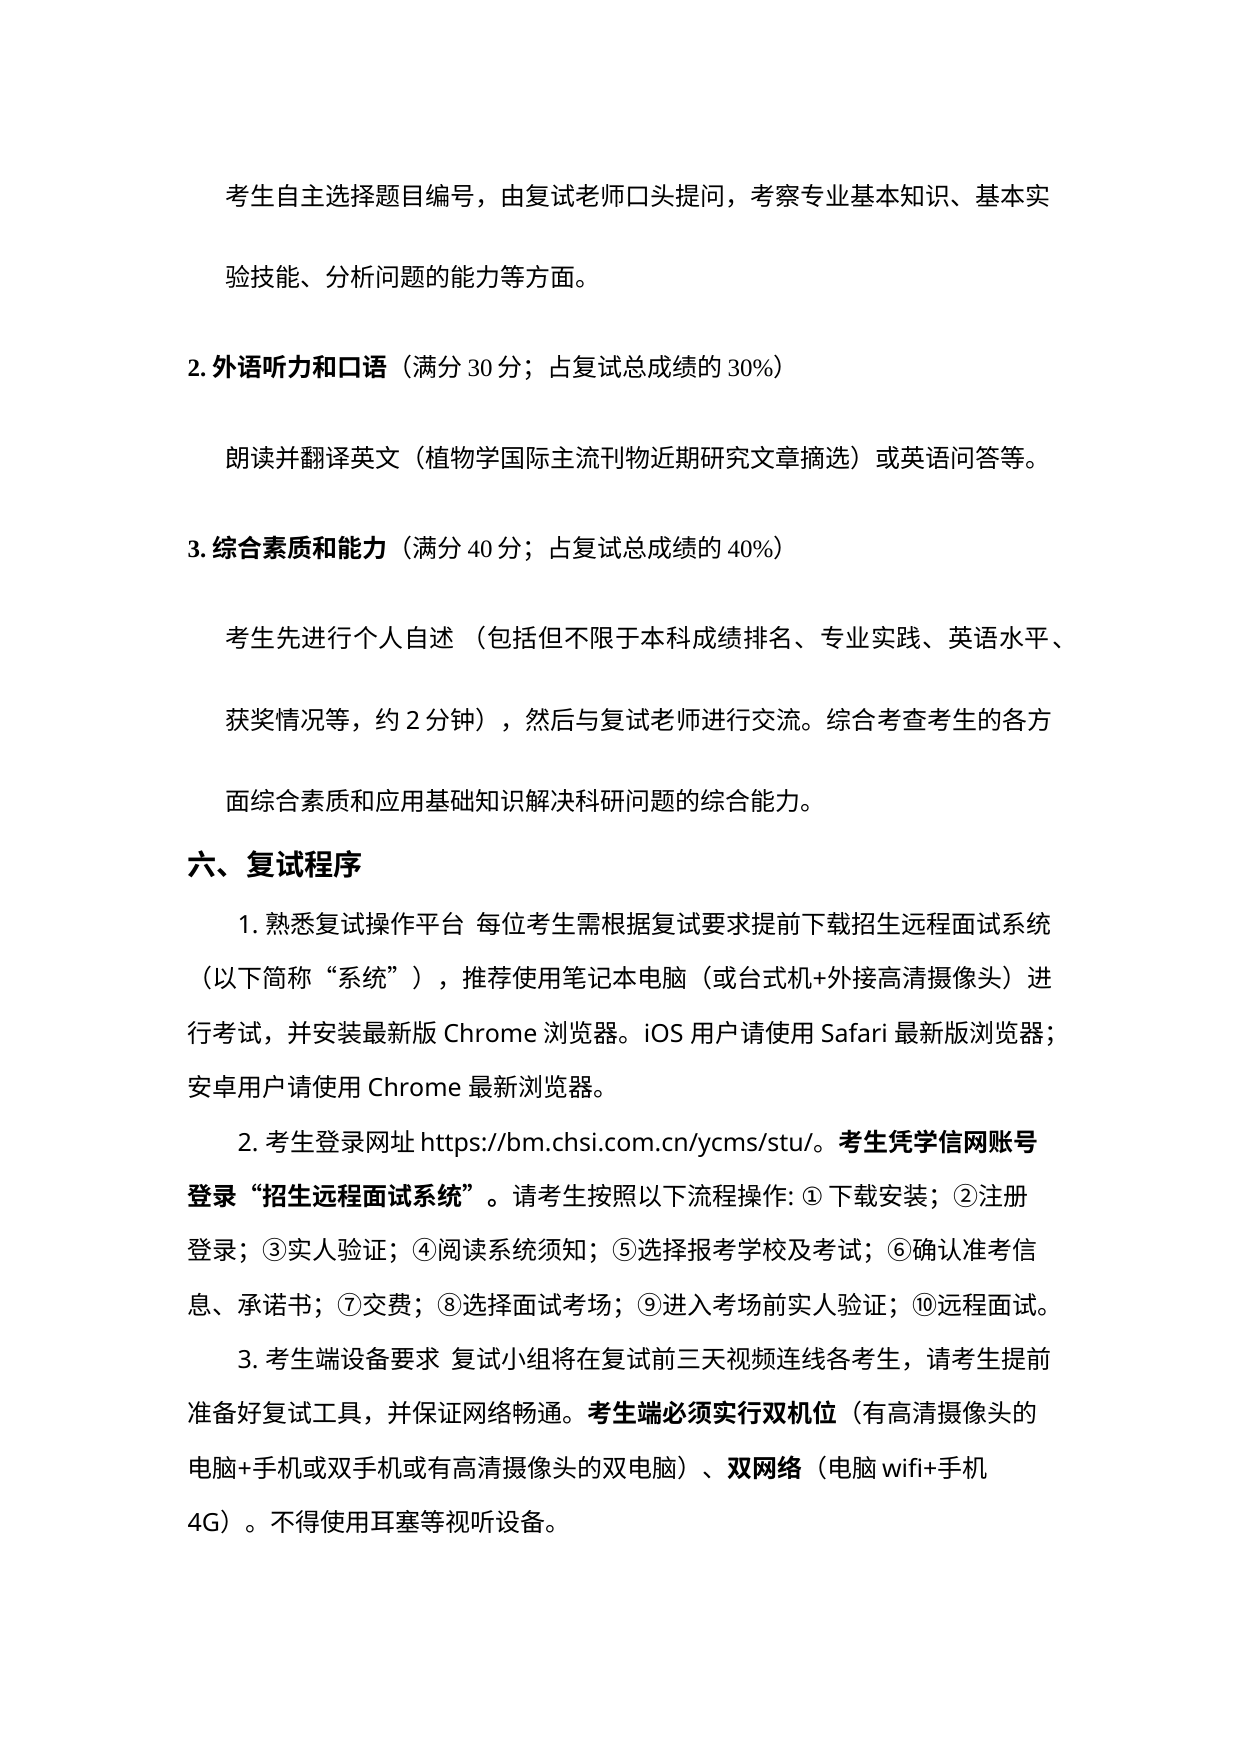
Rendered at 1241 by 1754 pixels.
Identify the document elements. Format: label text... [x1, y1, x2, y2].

text 2. 外语听力和口语（满分30分；占复试总成绩的30%） [187, 333, 1053, 398]
text 3. 综合素质和能力（满分40分；占复试总成绩的40%） [187, 514, 1053, 579]
text 3. 考生端设备要求 复试小组将在复试前三天视频连线各考生，请考生提前准备好复试工具，并保证网络畅通。考生端必须实行双机位（有高清摄像头的电脑+手机或双手机或有高清摄像头的双电脑）、双网络（电脑wifi+手机4G）。不得使用耳塞等视听设备。 [187, 1339, 1053, 1539]
text 考生先进行个人自述 （包括但不限于本科成绩排名、专业实践、英语水平、获奖情况等，约2分钟），然后与复试老师进行交流。综合考查考生的各方面综合素质和应用基础知识解决科研问题的综合能力。 [225, 604, 1053, 832]
text 2. 考生登录网址https://bm.chsi.com.cn/ycms/stu/。考生凭学信网账号登录“招生远程面试系统”。请考生按照以下流程操作: ①下载安装；②注册登录；③实人验证；④阅读系统须知；⑤选择报考学校及考试；⑥确认准考信息、承诺书；⑦交费；⑧选择面试考场；⑨进入考场前实人验证；⑩远程面试。 [187, 1122, 1053, 1321]
text 朗读并翻译英文（植物学国际主流刊物近期研究文章摘选）或英语问答等。 [225, 424, 1053, 489]
text 六、复试程序 [187, 841, 1053, 883]
text 考生自主选择题目编号，由复试老师口头提问，考察专业基本知识、基本实验技能、分析问题的能力等方面。 [225, 162, 1053, 308]
text 1. 熟悉复试操作平台 每位考生需根据复试要求提前下载招生远程面试系统（以下简称“系统”），推荐使用笔记本电脑（或台式机+外接高清摄像头）进行考试，并安装最新版 Chrome 浏览器。iOS 用户请使用 Safari 最新版浏览器；安卓用户请使用Chrome 最新浏览器。 [187, 904, 1053, 1104]
